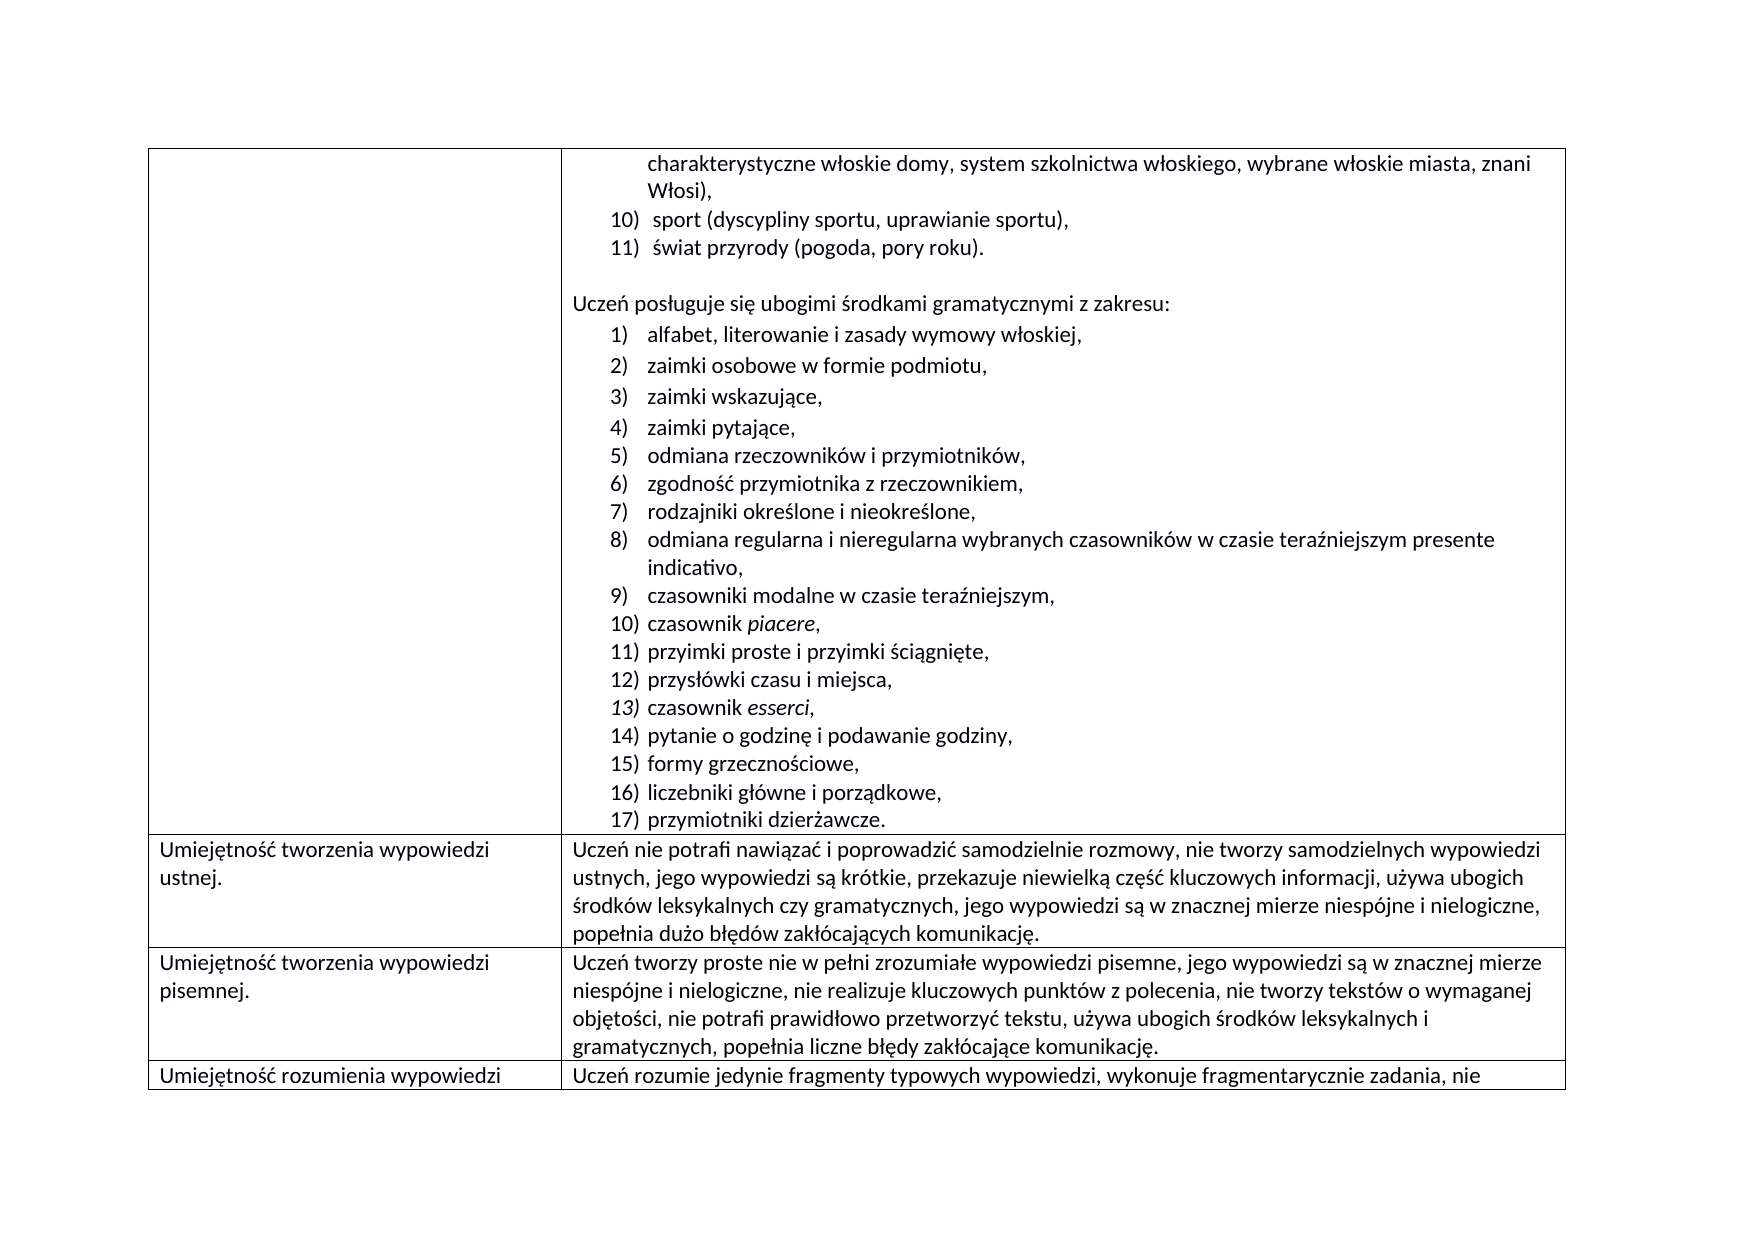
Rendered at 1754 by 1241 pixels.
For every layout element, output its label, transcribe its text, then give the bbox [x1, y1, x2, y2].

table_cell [149, 1061, 561, 1089]
table_cell Umiejętność tworzenia wypowiedzi pisemnej. [149, 948, 561, 1060]
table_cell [562, 1061, 1565, 1089]
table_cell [149, 149, 561, 834]
table_cell Umiejętność tworzenia wypowiedzi ustnej. [149, 835, 561, 947]
table_cell Uczeń nie potrafi nawiązać i poprowadzić samodzielnie rozmowy, nie tworzy samodzielnych wypowiedzi ustnych, jego wypowiedzi są krótkie, przekazuje niewielką część kluczowych informacji, używa ubogich środków leksykalnych czy gramatycznych, jego wypowiedzi są w znacznej mierze niespójne i nielogiczne, popełnia dużo błędów zakłócających komunikację. [562, 835, 1565, 947]
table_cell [562, 149, 1565, 834]
table_cell Uczeń tworzy proste nie w pełni zrozumiałe wypowiedzi pisemne, jego wypowiedzi są w znacznej mierze niespójne i nielogiczne, nie realizuje kluczowych punktów z polecenia, nie tworzy tekstów o wymaganej objętości, nie potrafi prawidłowo przetworzyć tekstu, używa ubogich środków leksykalnych i gramatycznych, popełnia liczne błędy zakłócające komunikację. [562, 948, 1565, 1060]
